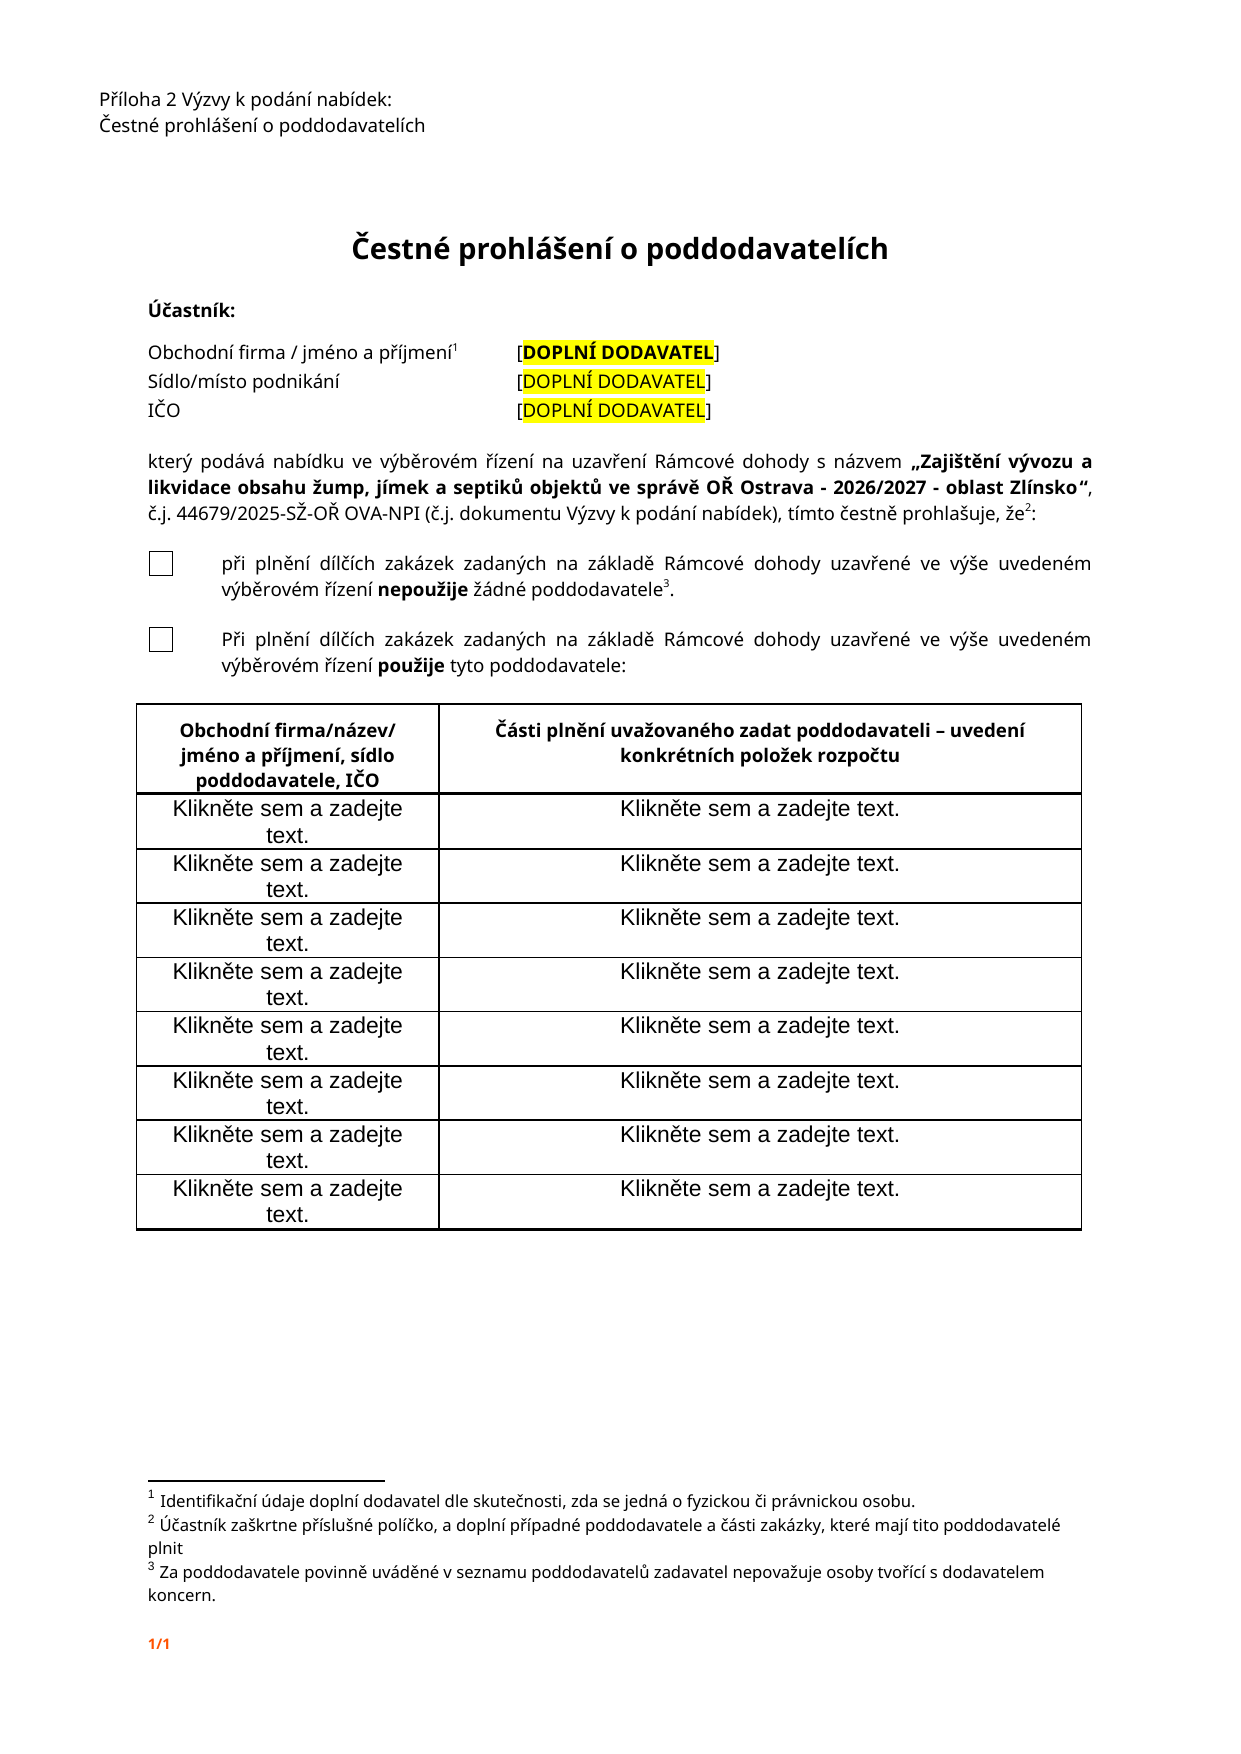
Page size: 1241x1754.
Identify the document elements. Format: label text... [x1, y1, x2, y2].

table_header Obchodní firma/název/ jméno a příjmení, sídlo poddodavatele, IČO [137, 705, 438, 792]
text IČO [148, 394, 1093, 423]
title Čestné prohlášení o poddodavatelích [148, 228, 1093, 268]
text Sídlo/místo podnikání [DOPLNÍ DODAVATEL] [148, 365, 1093, 394]
text při plnění dílčích zakázek zadaných na základě Rámcové dohody uzavřené ve výše uvedeném výběrovém řízení nepoužije žádné poddodavatele. [148, 550, 1093, 601]
text Obchodní firma / jméno a příjmení [148, 336, 1093, 365]
table_header Části plnění uvažovaného zadat poddodavateli – uvedení konkrétních položek rozpočtu [440, 705, 1081, 792]
text Při plnění dílčích zakázek zadaných na základě Rámcové dohody uzavřené ve výše uvedeném výběrovém řízení použije tyto poddodavatele: [148, 626, 1093, 677]
text který podává nabídku ve výběrovém řízení na uzavření Rámcové dohody s názvem „Zajištění vývozu a likvidace obsahu žump, jímek a septiků objektů ve správě OŘ Ostrava - 2026/2027 - oblast Zlínsko“, č.j. 44679/2025-SŽ-OŘ OVA-NPI (č.j. dokumentu Výzvy k podání nabídek), tímto čestně prohlašuje, že: [148, 449, 1093, 525]
text Účastník: [148, 293, 1093, 324]
